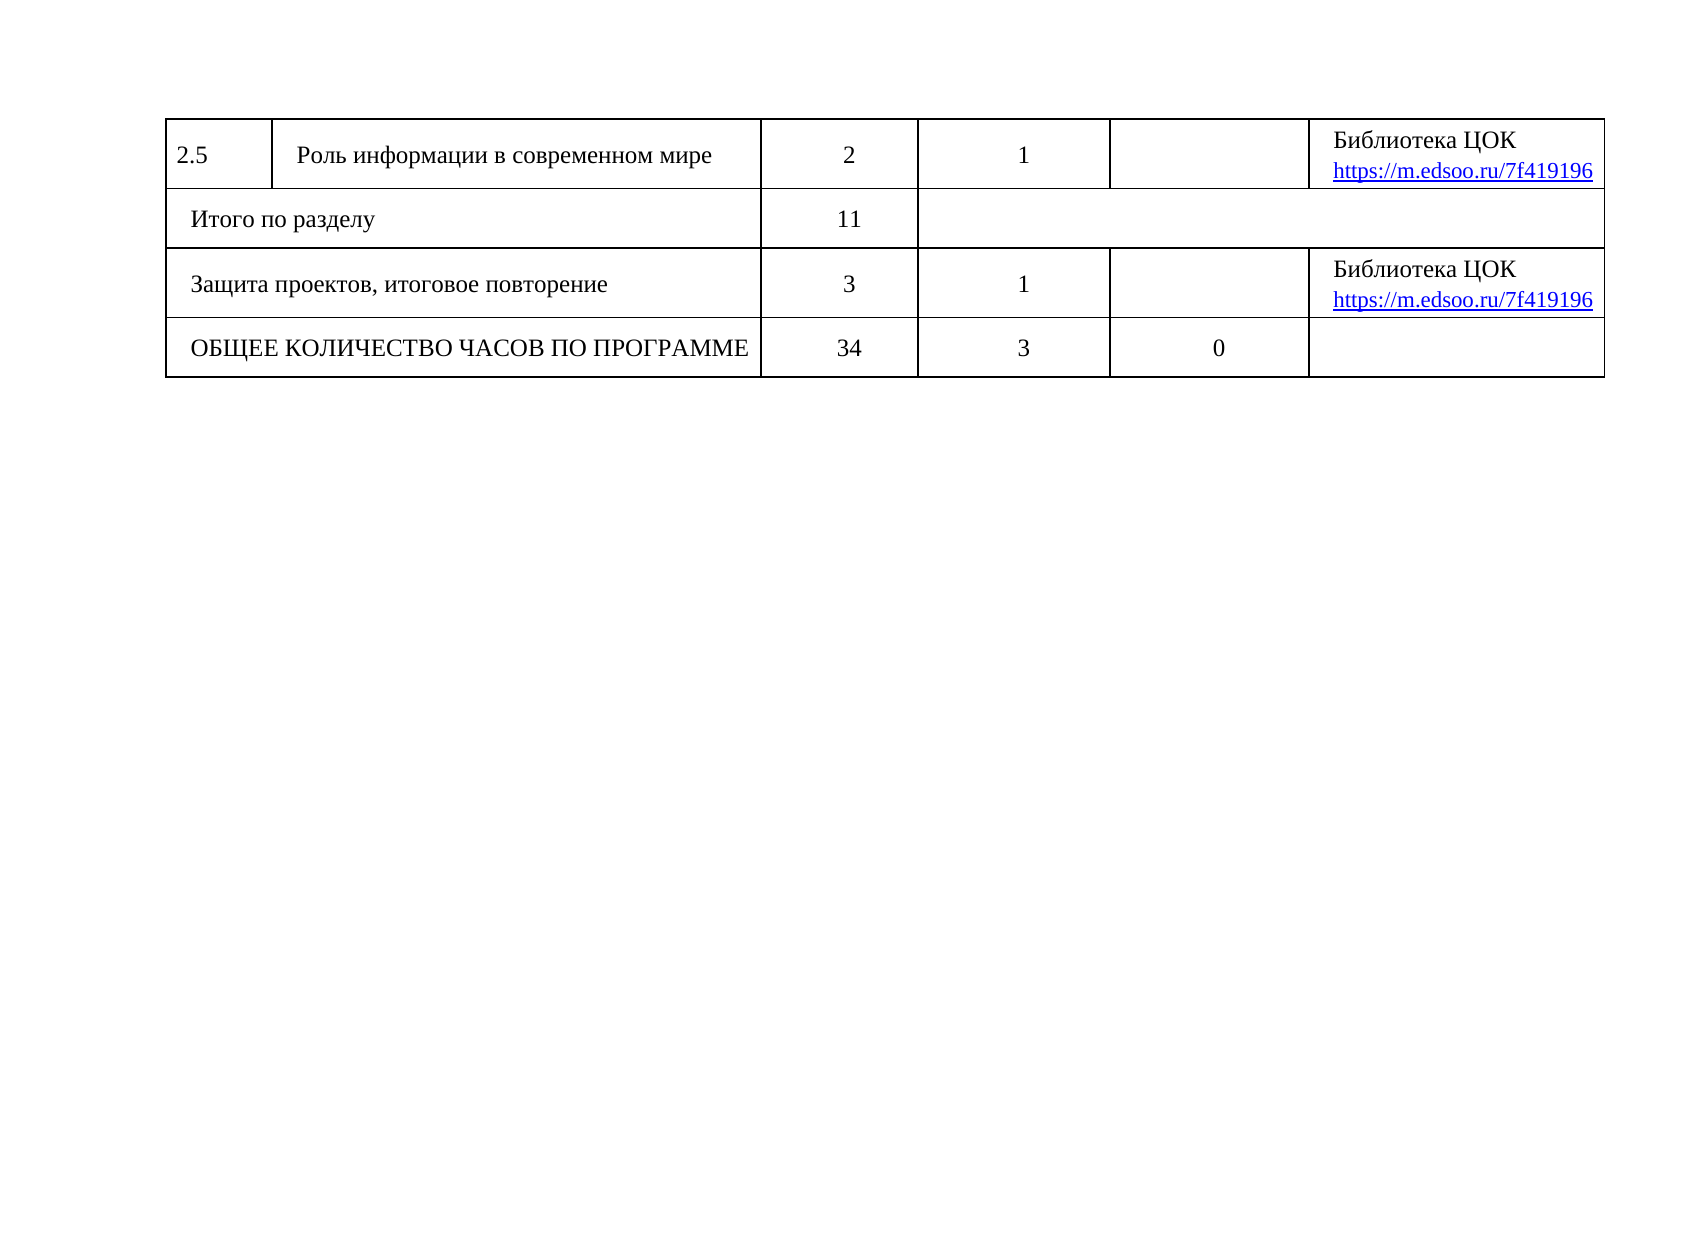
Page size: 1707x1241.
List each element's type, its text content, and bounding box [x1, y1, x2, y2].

table_cell Итого по разделу [167, 189, 760, 247]
table_cell 0 [1111, 318, 1308, 376]
table_cell 2.5 [167, 120, 271, 188]
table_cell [1310, 120, 1604, 188]
table_cell [1310, 318, 1604, 376]
table_cell [1111, 249, 1308, 317]
table_cell 2 [762, 120, 917, 188]
table_cell 34 [762, 318, 917, 376]
table_cell [1111, 120, 1308, 188]
table_cell 3 [762, 249, 917, 317]
table_cell 1 [919, 120, 1109, 188]
table_cell [919, 189, 1604, 247]
table_cell 1 [919, 249, 1109, 317]
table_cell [1310, 249, 1604, 317]
table_cell Защита проектов, итоговое повторение [167, 249, 760, 317]
table_cell ОБЩЕЕ КОЛИЧЕСТВО ЧАСОВ ПО ПРОГРАММЕ [167, 318, 760, 376]
table_cell 3 [919, 318, 1109, 376]
table_cell 11 [762, 189, 917, 247]
table_cell Роль информации в современном мире [273, 120, 760, 188]
